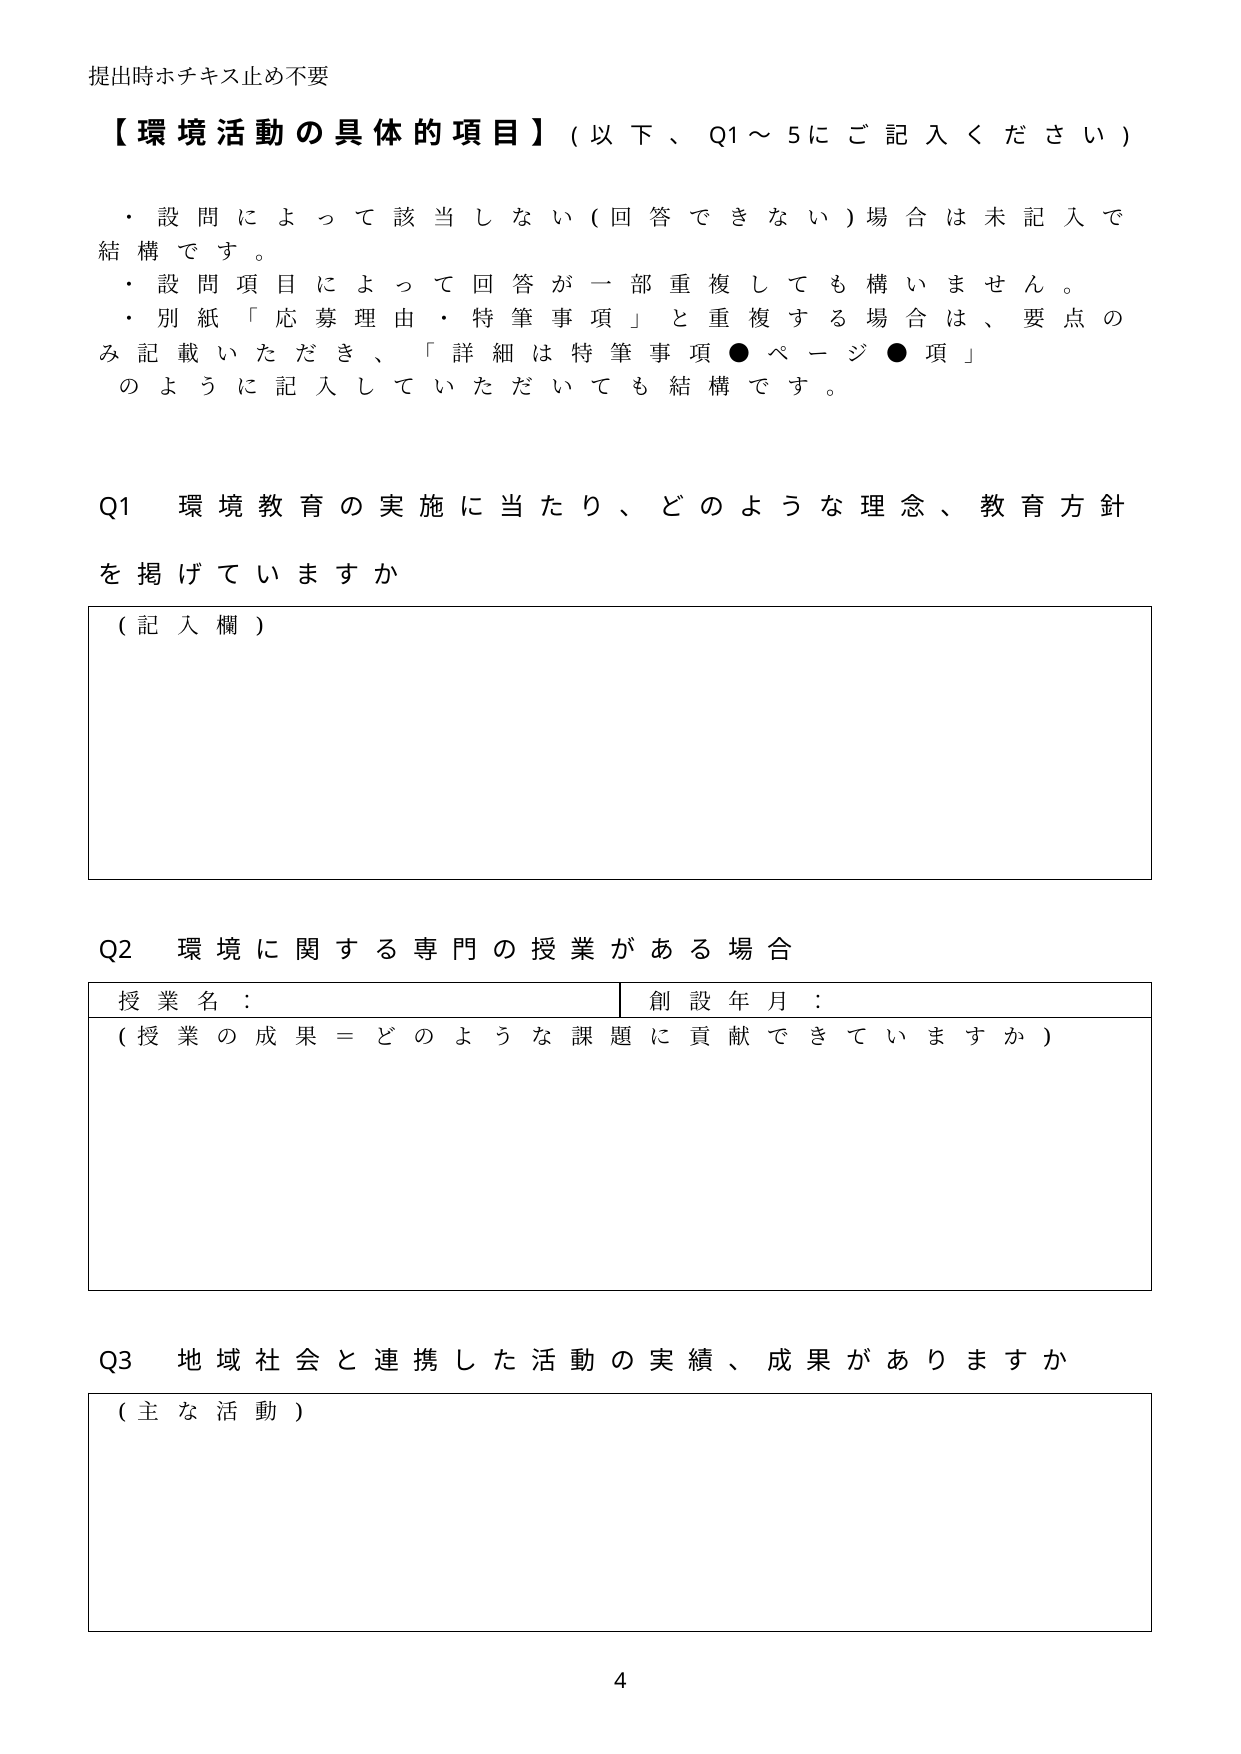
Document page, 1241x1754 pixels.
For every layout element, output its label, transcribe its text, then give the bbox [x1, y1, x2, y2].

text ・設問項目によって回答が一部重複しても構いません。 [98, 267, 1142, 301]
table_header 授業名： [89, 983, 619, 1017]
text のように記入していただいても結構です。 [98, 368, 1142, 402]
table_header (主な活動) [89, 1394, 1151, 1631]
text ・設問によって該当しない(回答できない)場合は未記入で結構です。 [98, 199, 1142, 267]
table_header 創設年月： [621, 983, 1151, 1017]
text Q1 環境教育の実施に当たり、どのような理念、教育方針を掲げていますか [98, 470, 1142, 606]
text ・別紙「応募理由・特筆事項」と重複する場合は、要点のみ記載いただき、「詳細は特筆事項●ページ●項」 [98, 301, 1142, 368]
table_cell (授業の成果＝どのような課題に貢献できていますか) [89, 1018, 1151, 1289]
text Q3 地域社会と連携した活動の実績、成果がありますか [98, 1324, 1142, 1392]
text 【環境活動の具体的項目】(以下、Q1～5にご記入ください) [98, 97, 1142, 165]
table_header (記入欄) [89, 607, 1151, 879]
text Q2 環境に関する専門の授業がある場合 [98, 914, 1142, 982]
